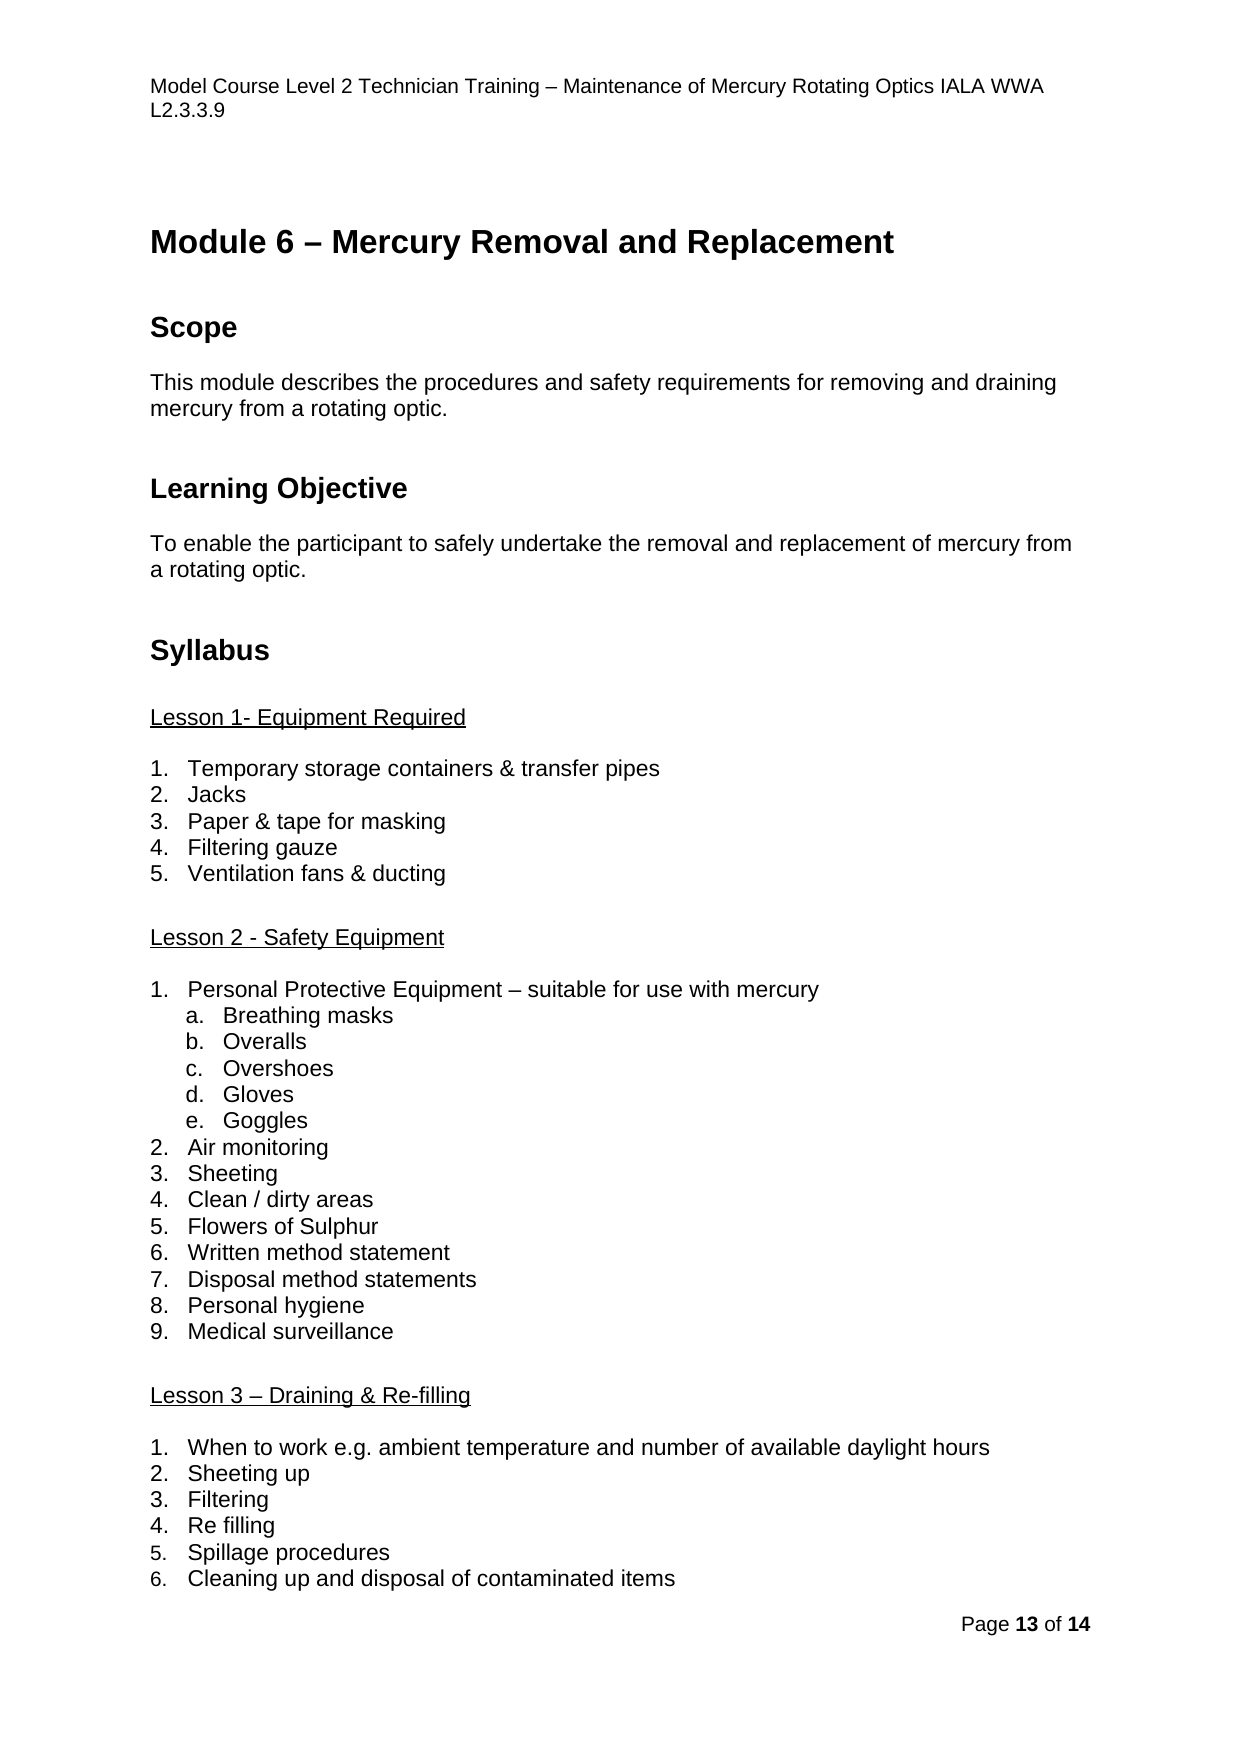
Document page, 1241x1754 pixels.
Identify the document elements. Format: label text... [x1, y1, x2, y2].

list Re filling [150, 1512, 1090, 1539]
text Lesson 1- Equipment Required [150, 704, 1090, 730]
list Overalls [185, 1028, 1090, 1055]
list Spillage procedures [150, 1539, 1090, 1565]
list Flowers of Sulphur [150, 1213, 1090, 1239]
list Jacks [150, 781, 1090, 808]
list Paper & tape for masking [150, 808, 1090, 834]
list Temporary storage containers & transfer pipes [150, 755, 1090, 781]
list Cleaning up and disposal of contaminated items [150, 1565, 1090, 1592]
list Ventilation fans & ducting [150, 860, 1090, 887]
list Sheeting up [150, 1460, 1090, 1486]
list Personal Protective Equipment – suitable for use with mercury [150, 976, 1090, 1002]
subtitle Syllabus [150, 633, 1090, 666]
text To enable the participant to safely undertake the removal and replacement of mercury from a rotating optic. [150, 530, 1090, 583]
list Filtering gauze [150, 834, 1090, 860]
list Written method statement [150, 1239, 1090, 1266]
list Sheeting [150, 1160, 1090, 1186]
list Medical surveillance [150, 1318, 1090, 1344]
list Disposal method statements [150, 1266, 1090, 1292]
text This module describes the procedures and safety requirements for removing and draining mercury from a rotating optic. [150, 369, 1090, 421]
list Overshoes [185, 1055, 1090, 1081]
text Lesson 2 - Safety Equipment [150, 924, 1090, 951]
subtitle Scope [150, 310, 1090, 344]
list Goggles [185, 1107, 1090, 1134]
subtitle Learning Objective [150, 471, 1090, 505]
subtitle Module 6 – Mercury Removal and Replacement [150, 222, 1090, 260]
list Air monitoring [150, 1134, 1090, 1160]
list Clean / dirty areas [150, 1186, 1090, 1213]
list Breathing masks [185, 1002, 1090, 1028]
list When to work e.g. ambient temperature and number of available daylight hours [150, 1433, 1090, 1460]
list Personal hygiene [150, 1292, 1090, 1318]
list Gloves [185, 1081, 1090, 1107]
text Lesson 3 – Draining & Re-filling [150, 1382, 1090, 1408]
list Filtering [150, 1486, 1090, 1512]
